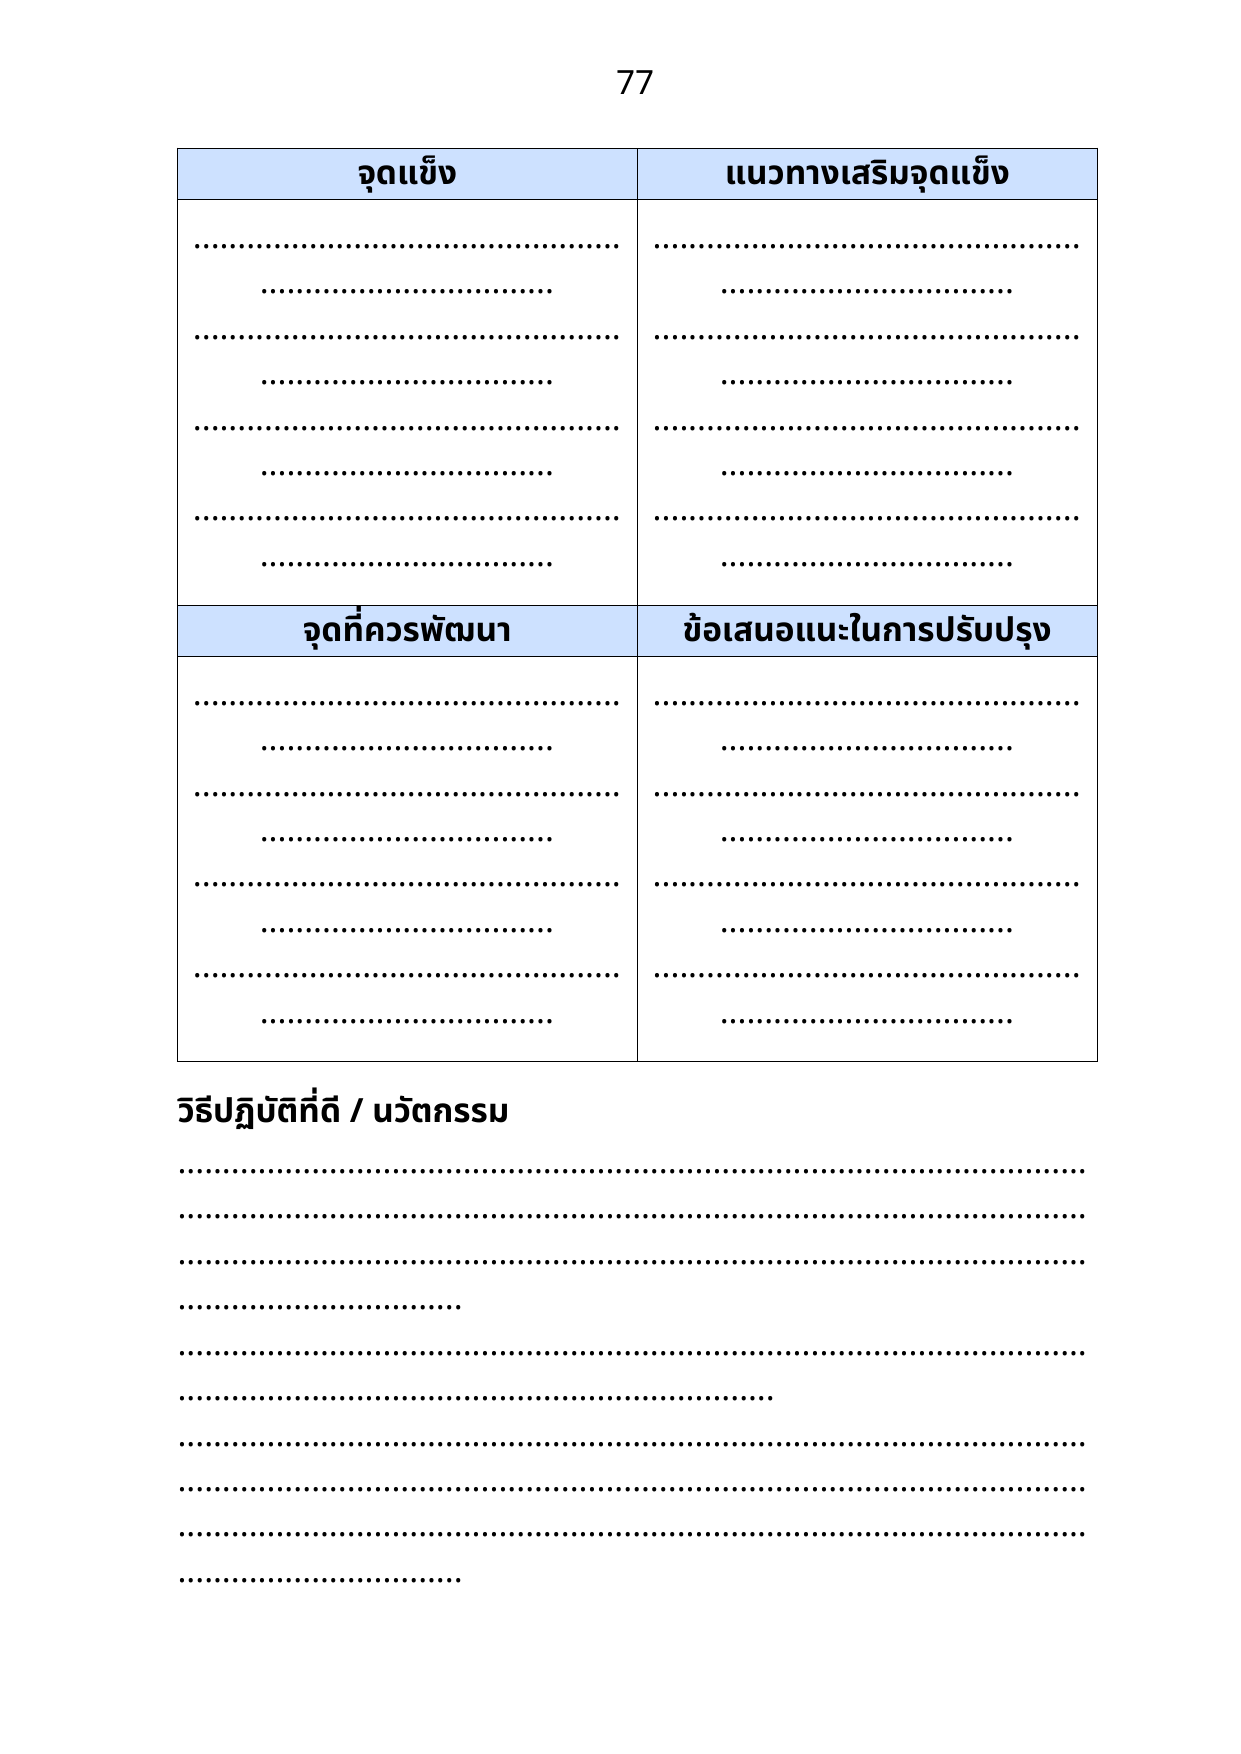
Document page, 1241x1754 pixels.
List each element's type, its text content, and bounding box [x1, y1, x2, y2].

table_header จุดแข็ง [178, 149, 637, 199]
table_cell จุดที่ควรพัฒนา [178, 606, 637, 656]
table_header แนวทางเสริมจุดแข็ง [638, 149, 1097, 199]
text วิธีปฏิบัติที่ดี / นวัตกรรม [177, 1087, 1092, 1138]
table_cell ................................................................................. ................................................................................. ................................................................................. ................................................................................. [178, 657, 637, 1061]
table_cell ................................................................................. ................................................................................. ................................................................................. ................................................................................. [178, 200, 637, 604]
table_cell ................................................................................. ................................................................................. ................................................................................. ................................................................................. [638, 657, 1097, 1061]
table_cell ................................................................................. ................................................................................. ................................................................................. ................................................................................. [638, 200, 1097, 604]
text ......................................................................................................................................................................... .................................................................................................................................................................................................................................................................................................................................................. [177, 1319, 1093, 1592]
table_cell ข้อเสนอแนะในการปรับปรุง [638, 606, 1097, 656]
